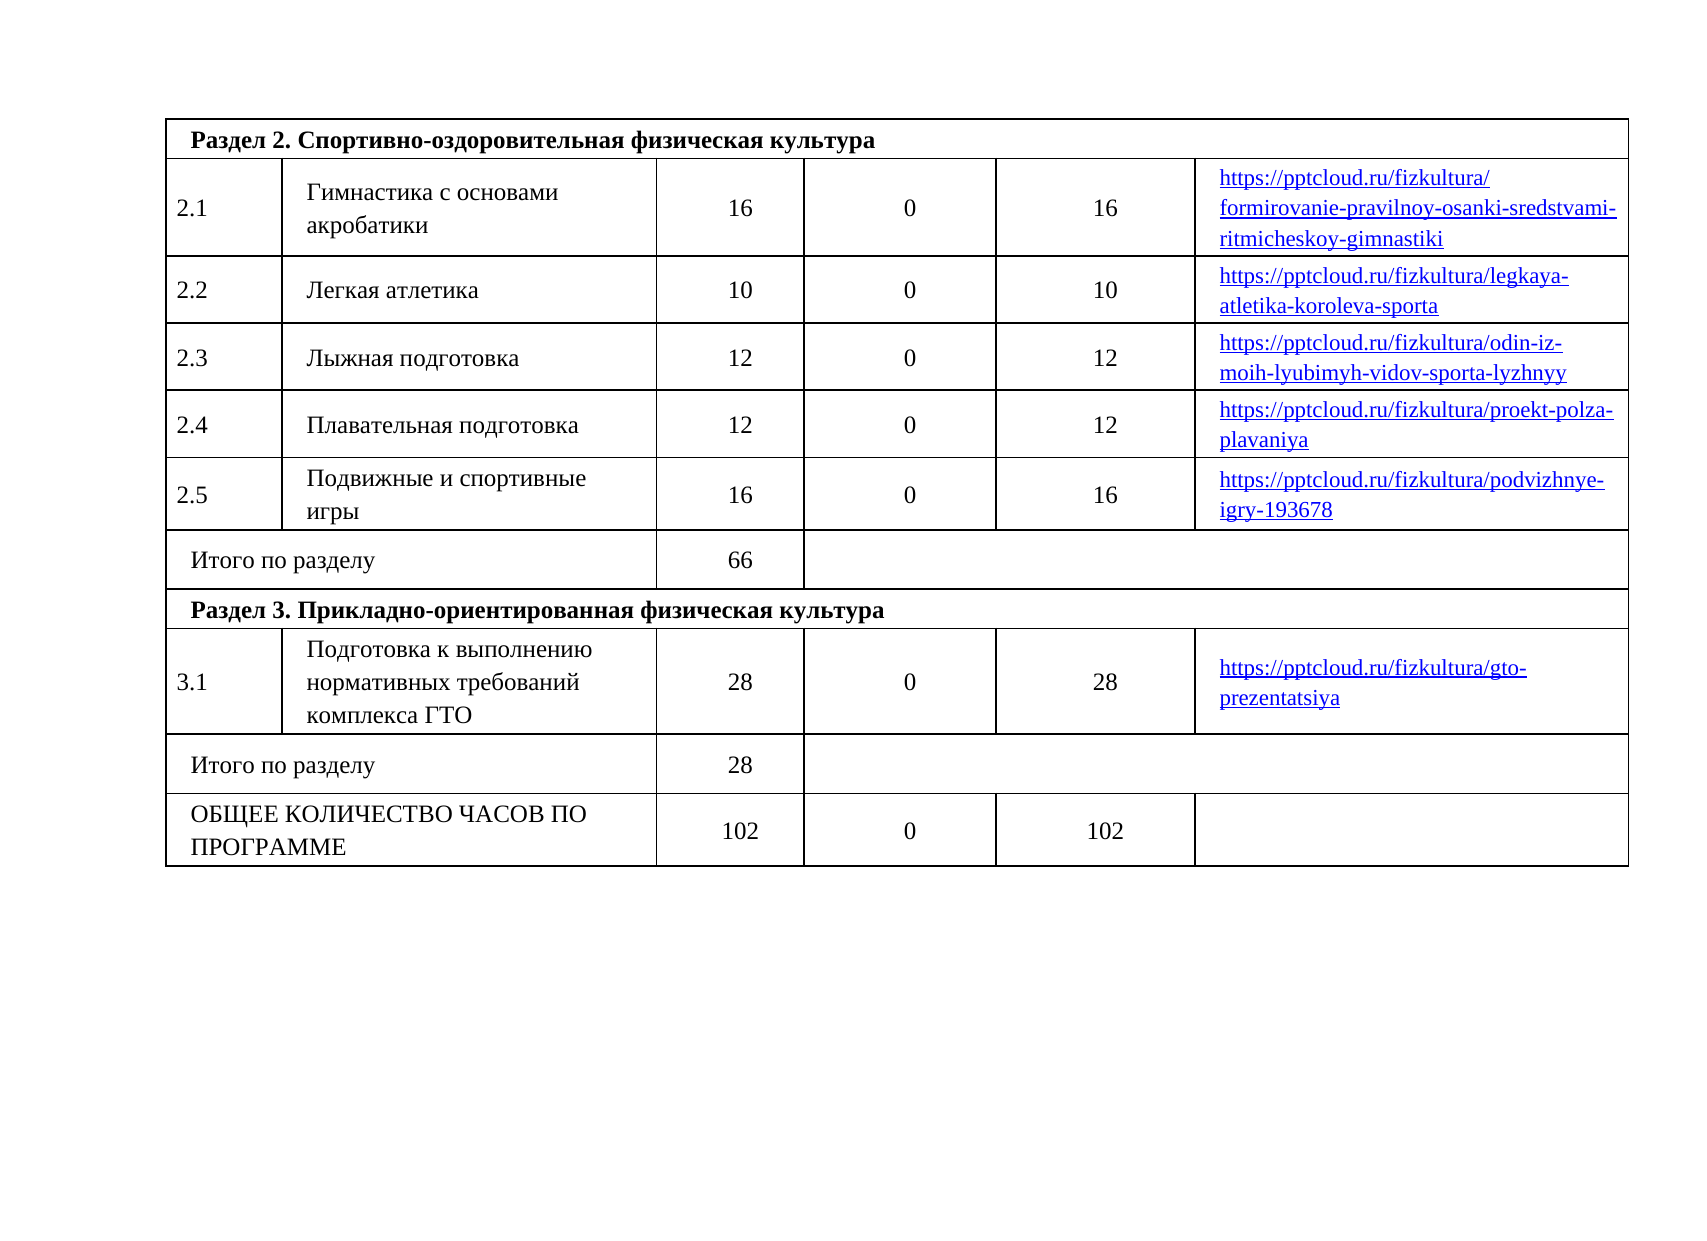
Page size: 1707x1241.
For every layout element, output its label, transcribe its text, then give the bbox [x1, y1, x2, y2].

table_cell Гимнастика с основами акробатики [283, 159, 656, 255]
table_cell 28 [657, 629, 803, 733]
table_cell https://pptcloud.ru/fizkultura/podvizhnye-igry-193678 [1196, 458, 1628, 529]
table_cell 0 [805, 257, 995, 322]
table_cell Итого по разделу [167, 531, 656, 588]
table_cell 0 [805, 391, 995, 456]
table_cell 2.2 [167, 257, 281, 322]
table_cell 16 [657, 458, 803, 529]
table_cell 0 [805, 794, 995, 865]
table_cell 102 [997, 794, 1194, 865]
table_cell 102 [657, 794, 803, 865]
table_cell https://pptcloud.ru/fizkultura/formirovanie-pravilnoy-osanki-sredstvami-ritmicheskoy-gimnastiki [1196, 159, 1628, 255]
table_cell 28 [997, 629, 1194, 733]
table_cell Подвижные и спортивные игры [283, 458, 656, 529]
table_cell 12 [997, 391, 1194, 456]
table_cell [1196, 794, 1628, 865]
table_cell 2.5 [167, 458, 281, 529]
table_cell Раздел 3. Прикладно-ориентированная физическая культура [167, 590, 1628, 628]
table_cell 0 [805, 458, 995, 529]
table_cell 66 [657, 531, 803, 588]
table_cell 16 [997, 159, 1194, 255]
table_cell Итого по разделу [167, 735, 656, 793]
table_cell https://pptcloud.ru/fizkultura/legkaya-atletika-koroleva-sporta [1196, 257, 1628, 322]
table_cell 2.3 [167, 324, 281, 389]
table_cell 2.1 [167, 159, 281, 255]
table_cell https://pptcloud.ru/fizkultura/odin-iz-moih-lyubimyh-vidov-sporta-lyzhnyy [1196, 324, 1628, 389]
table_cell 16 [657, 159, 803, 255]
table_cell Легкая атлетика [283, 257, 656, 322]
table_cell Лыжная подготовка [283, 324, 656, 389]
table_cell 12 [657, 391, 803, 456]
table_cell 0 [805, 629, 995, 733]
table_cell 12 [657, 324, 803, 389]
table_cell 16 [997, 458, 1194, 529]
table_cell [805, 735, 1628, 793]
table_cell 10 [657, 257, 803, 322]
table_cell Плавательная подготовка [283, 391, 656, 456]
table_cell [805, 531, 1628, 588]
table_cell Раздел 2. Спортивно-оздоровительная физическая культура [167, 120, 1628, 157]
table_cell https://pptcloud.ru/fizkultura/proekt-polza-plavaniya [1196, 391, 1628, 456]
table_cell 0 [805, 159, 995, 255]
table_cell 10 [997, 257, 1194, 322]
table_cell https://pptcloud.ru/fizkultura/gto-prezentatsiya [1196, 629, 1628, 733]
table_cell 2.4 [167, 391, 281, 456]
table_cell Подготовка к выполнению нормативных требований комплекса ГТО [283, 629, 656, 733]
table_cell ОБЩЕЕ КОЛИЧЕСТВО ЧАСОВ ПО ПРОГРАММЕ [167, 794, 656, 865]
table_cell 3.1 [167, 629, 281, 733]
table_cell 12 [997, 324, 1194, 389]
table_cell 0 [805, 324, 995, 389]
table_cell 28 [657, 735, 803, 793]
